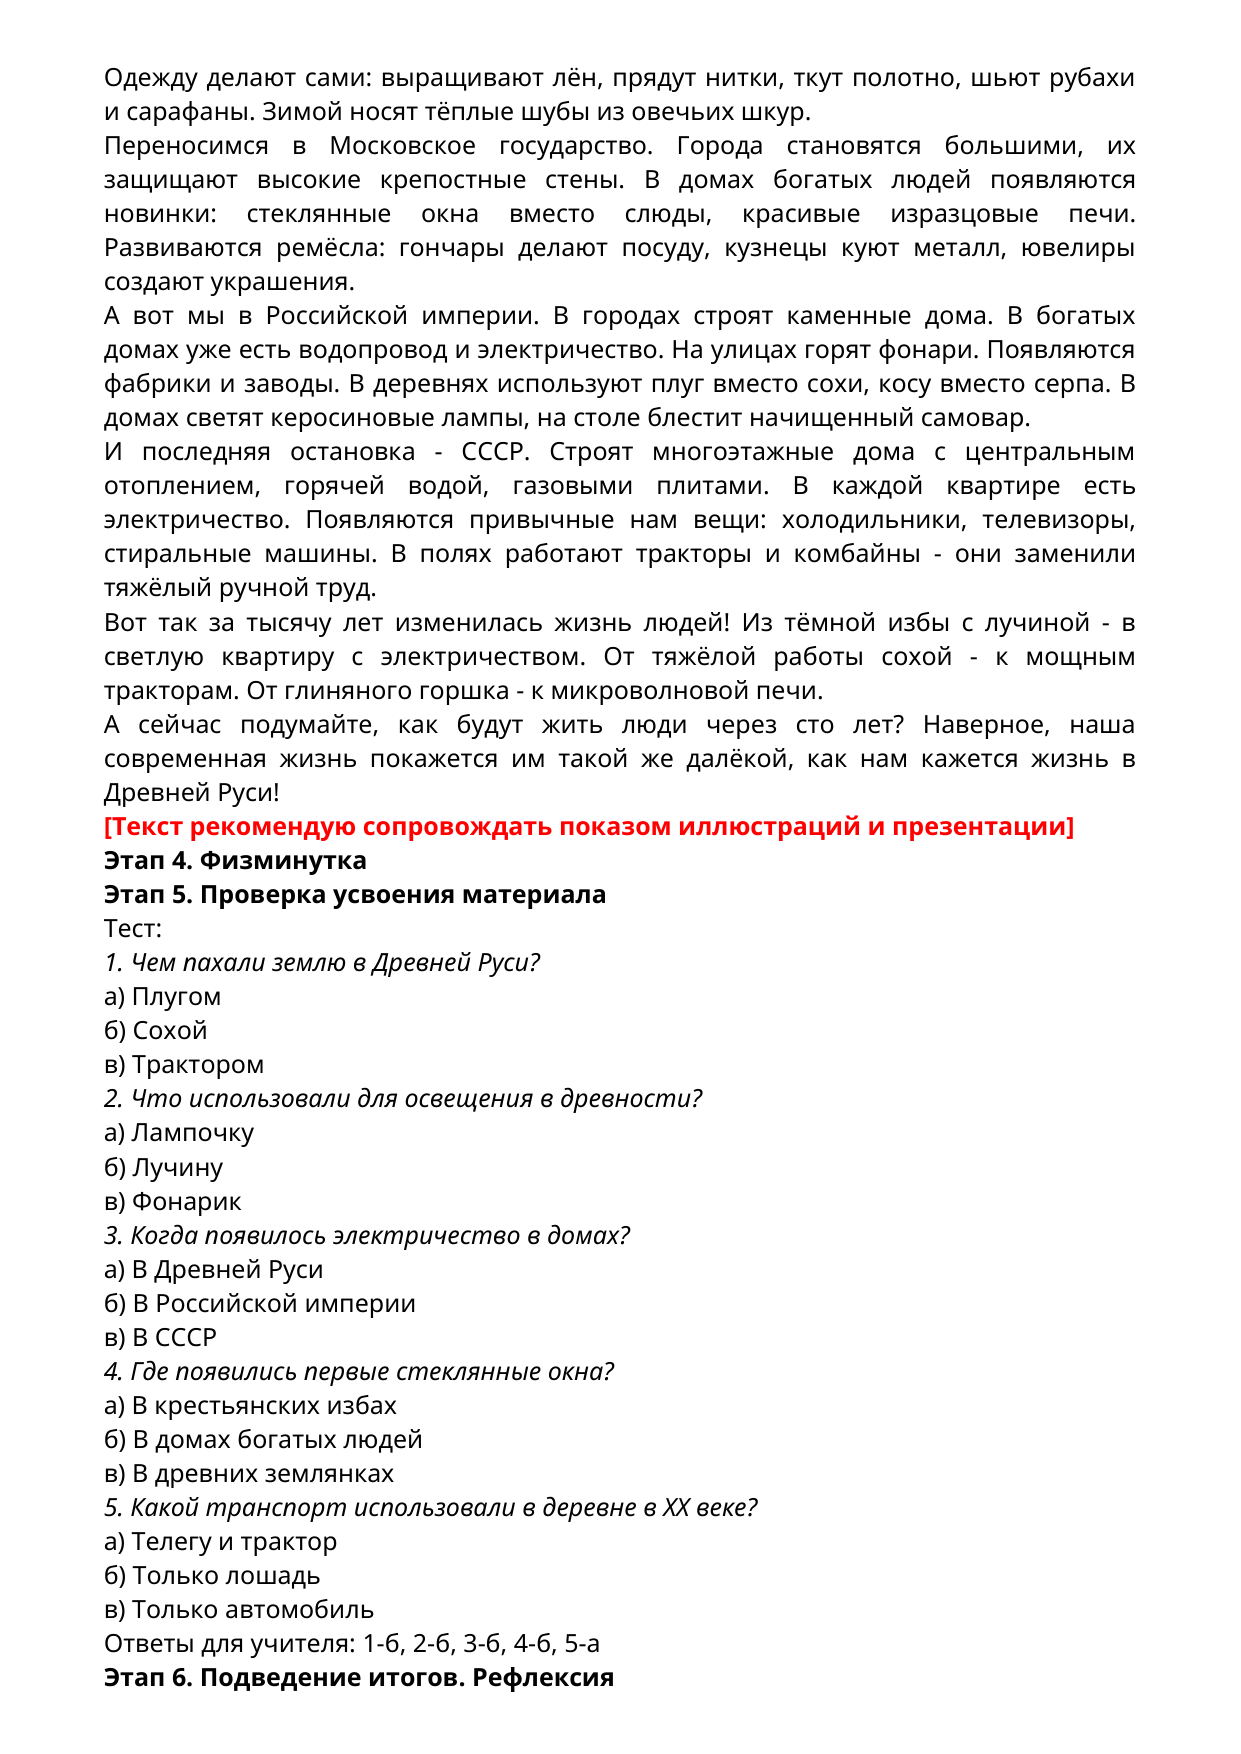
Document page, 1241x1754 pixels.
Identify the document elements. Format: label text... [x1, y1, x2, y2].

text Этап 5. Проверка усвоения материала [103, 877, 1137, 911]
text б) Сохой [103, 1013, 1137, 1047]
text а) Лампочку [103, 1115, 1137, 1149]
text 3. Когда появилось электричество в домах? [103, 1217, 1137, 1251]
text 2. Что использовали для освещения в древности? [103, 1081, 1137, 1115]
text И последняя остановка - СССР. Строят многоэтажные дома с центральным отоплением, горячей водой, газовыми плитами. В каждой квартире есть электричество. Появляются привычные нам вещи: холодильники, телевизоры, стиральные машины. В полях работают тракторы и комбайны - они заменили тяжёлый ручной труд. [103, 434, 1137, 604]
text 1. Чем пахали землю в Древней Руси? [103, 945, 1137, 979]
text б) Только лошадь [103, 1558, 1137, 1592]
text Тест: [103, 911, 1137, 945]
text А сейчас подумайте, как будут жить люди через сто лет? Наверное, наша современная жизнь покажется им такой же далёкой, как нам кажется жизнь в Древней Руси! [103, 706, 1137, 808]
text в) В древних землянках [103, 1456, 1137, 1490]
text б) Лучину [103, 1149, 1137, 1183]
text 4. Где появились первые стеклянные окна? [103, 1353, 1137, 1388]
text б) В домах богатых людей [103, 1422, 1137, 1456]
text Одежду делают сами: выращивают лён, прядут нитки, ткут полотно, шьют рубахи и сарафаны. Зимой носят тёплые шубы из овечьих шкур. [103, 59, 1137, 127]
text Вот так за тысячу лет изменилась жизнь людей! Из тёмной избы с лучиной - в светлую квартиру с электричеством. От тяжёлой работы сохой - к мощным тракторам. От глиняного горшка - к микроволновой печи. [103, 604, 1137, 706]
text Этап 4. Физминутка [103, 843, 1137, 877]
text а) Телегу и трактор [103, 1524, 1137, 1558]
text А вот мы в Российской империи. В городах строят каменные дома. В богатых домах уже есть водопровод и электричество. На улицах горят фонари. Появляются фабрики и заводы. В деревнях используют плуг вместо сохи, косу вместо серпа. В домах светят керосиновые лампы, на столе блестит начищенный самовар. [103, 298, 1137, 434]
text [Текст рекомендую сопровождать показом иллюстраций и презентации] [103, 808, 1137, 843]
text в) Трактором [103, 1047, 1137, 1081]
text а) В крестьянских избах [103, 1388, 1137, 1422]
text б) В Российской империи [103, 1285, 1137, 1319]
text Переносимся в Московское государство. Города становятся большими, их защищают высокие крепостные стены. В домах богатых людей появляются новинки: стеклянные окна вместо слюды, красивые изразцовые печи. Развиваются ремёсла: гончары делают посуду, кузнецы куют металл, ювелиры создают украшения. [103, 127, 1137, 298]
text в) Фонарик [103, 1183, 1137, 1217]
text 5. Какой транспорт использовали в деревне в XX веке? [103, 1490, 1137, 1524]
text в) В СССР [103, 1319, 1137, 1353]
text а) Плугом [103, 979, 1137, 1013]
text Этап 6. Подведение итогов. Рефлексия [103, 1660, 1137, 1694]
text Ответы для учителя: 1-б, 2-б, 3-б, 4-б, 5-а [103, 1626, 1137, 1660]
text а) В Древней Руси [103, 1251, 1137, 1285]
text в) Только автомобиль [103, 1592, 1137, 1626]
